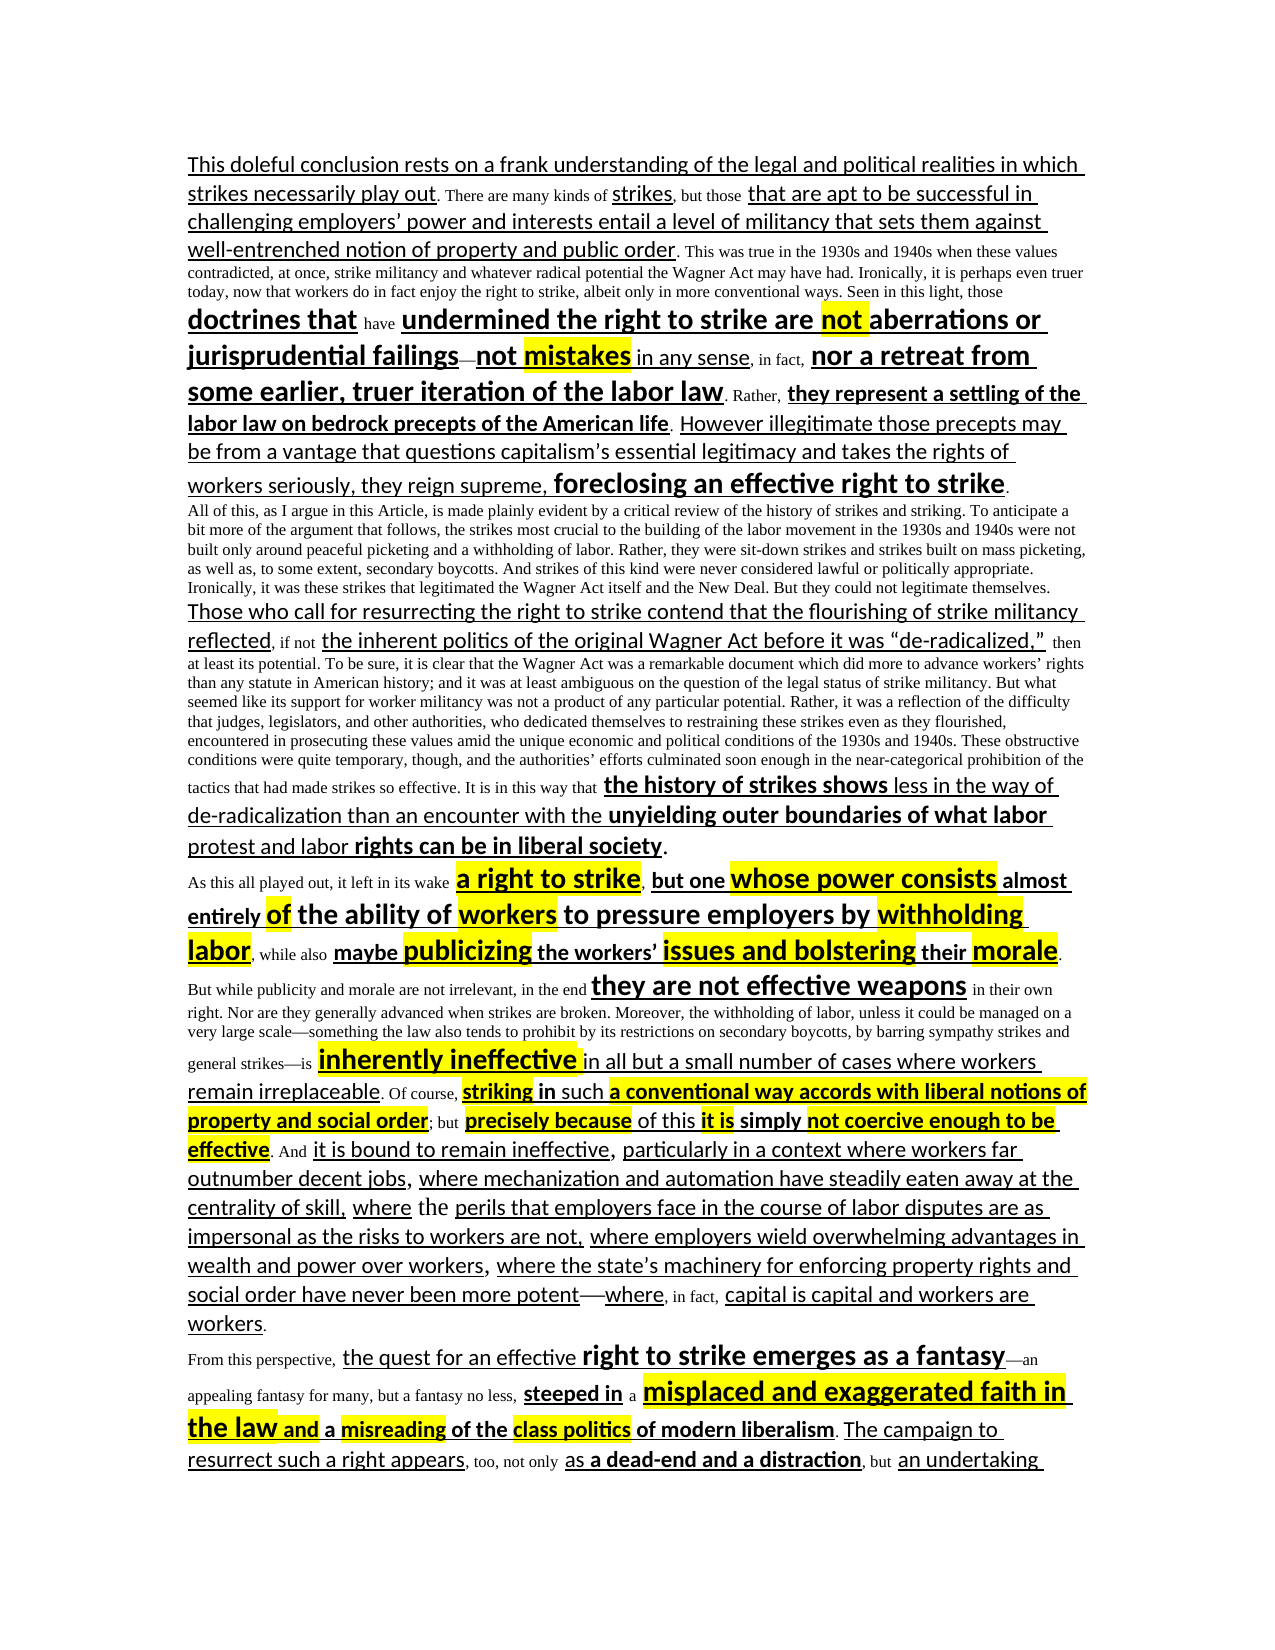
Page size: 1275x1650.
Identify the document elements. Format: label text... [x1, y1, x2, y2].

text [187, 1337, 1087, 1473]
text As this all played out, it left in its wake a right to strike, but one whose power consists almost entirely of the ability of workers to pressure employers by withholding labor, while also maybe publicizing the workers’ issues and bolstering their morale. But while publicity and morale are not irrelevant, in the end they are not effective weapons in their own right. Nor are they generally advanced when strikes are broken. Moreover, the withholding of labor, unless it could be managed on a very large scale—something the law also tends to prohibit by its restrictions on secondary boycotts, by barring sympathy strikes and general strikes—is inherently ineffective in all but a small number of cases where workers remain irreplaceable. Of course, striking in such a conventional way accords with liberal notions of property and social order; but precisely because of this it is simply not coercive enough to be effective. And it is bound to remain ineffective, particularly in a context where workers far outnumber decent jobs, where mechanization and automation have steadily eaten away at the centrality of skill, where the perils that employers face in the course of labor disputes are as impersonal as the risks to workers are not, where employers wield overwhelming advantages in wealth and power over workers, where the state’s machinery for enforcing property rights and social order have never been more potent—where, in fact, capital is capital and workers are workers. [187, 861, 1087, 1337]
text This doleful conclusion rests on a frank understanding of the legal and political realities in which strikes necessarily play out. There are many kinds of strikes, but those that are apt to be successful in challenging employers’ power and interests entail a level of militancy that sets them against well-entrenched notion of property and public order. This was true in the 1930s and 1940s when these values contradicted, at once, strike militancy and whatever radical potential the Wagner Act may have had. Ironically, it is perhaps even truer today, now that workers do in fact enjoy the right to strike, albeit only in more conventional ways. Seen in this light, those doctrines that have undermined the right to strike are not aberrations or jurisprudential failings—not mistakes in any sense, in fact, nor a retreat from some earlier, truer iteration of the labor law. Rather, they represent a settling of the labor law on bedrock precepts of the American life. However illegitimate those precepts may be from a vantage that questions capitalism’s essential legitimacy and takes the rights of workers seriously, they reign supreme, foreclosing an effective right to strike. [187, 150, 1087, 501]
text Those who call for resurrecting the right to strike contend that the flourishing of strike militancy reflected, if not the inherent politics of the original Wagner Act before it was “de-radicalized,” then at least its potential. To be sure, it is clear that the Wagner Act was a remarkable document which did more to advance workers’ rights than any statute in American history; and it was at least ambiguous on the question of the legal status of strike militancy. But what seemed like its support for worker militancy was not a product of any particular potential. Rather, it was a reflection of the difficulty that judges, legislators, and other authorities, who dedicated themselves to restraining these strikes even as they flourished, encountered in prosecuting these values amid the unique economic and political conditions of the 1930s and 1940s. These obstructive conditions were quite temporary, though, and the authorities’ efforts culminated soon enough in the near-categorical prohibition of the tactics that had made strikes so effective. It is in this way that the history of strikes shows less in the way of de-radicalization than an encounter with the unyielding outer boundaries of what labor protest and labor rights can be in liberal society. [187, 597, 1087, 861]
text All of this, as I argue in this Article, is made plainly evident by a critical review of the history of strikes and striking. To anticipate a bit more of the argument that follows, the strikes most crucial to the building of the labor movement in the 1930s and 1940s were not built only around peaceful picketing and a withholding of labor. Rather, they were sit-down strikes and strikes built on mass picketing, as well as, to some extent, secondary boycotts. And strikes of this kind were never considered lawful or politically appropriate. Ironically, it was these strikes that legitimated the Wagner Act itself and the New Deal. But they could not legitimate themselves. [187, 501, 1087, 597]
